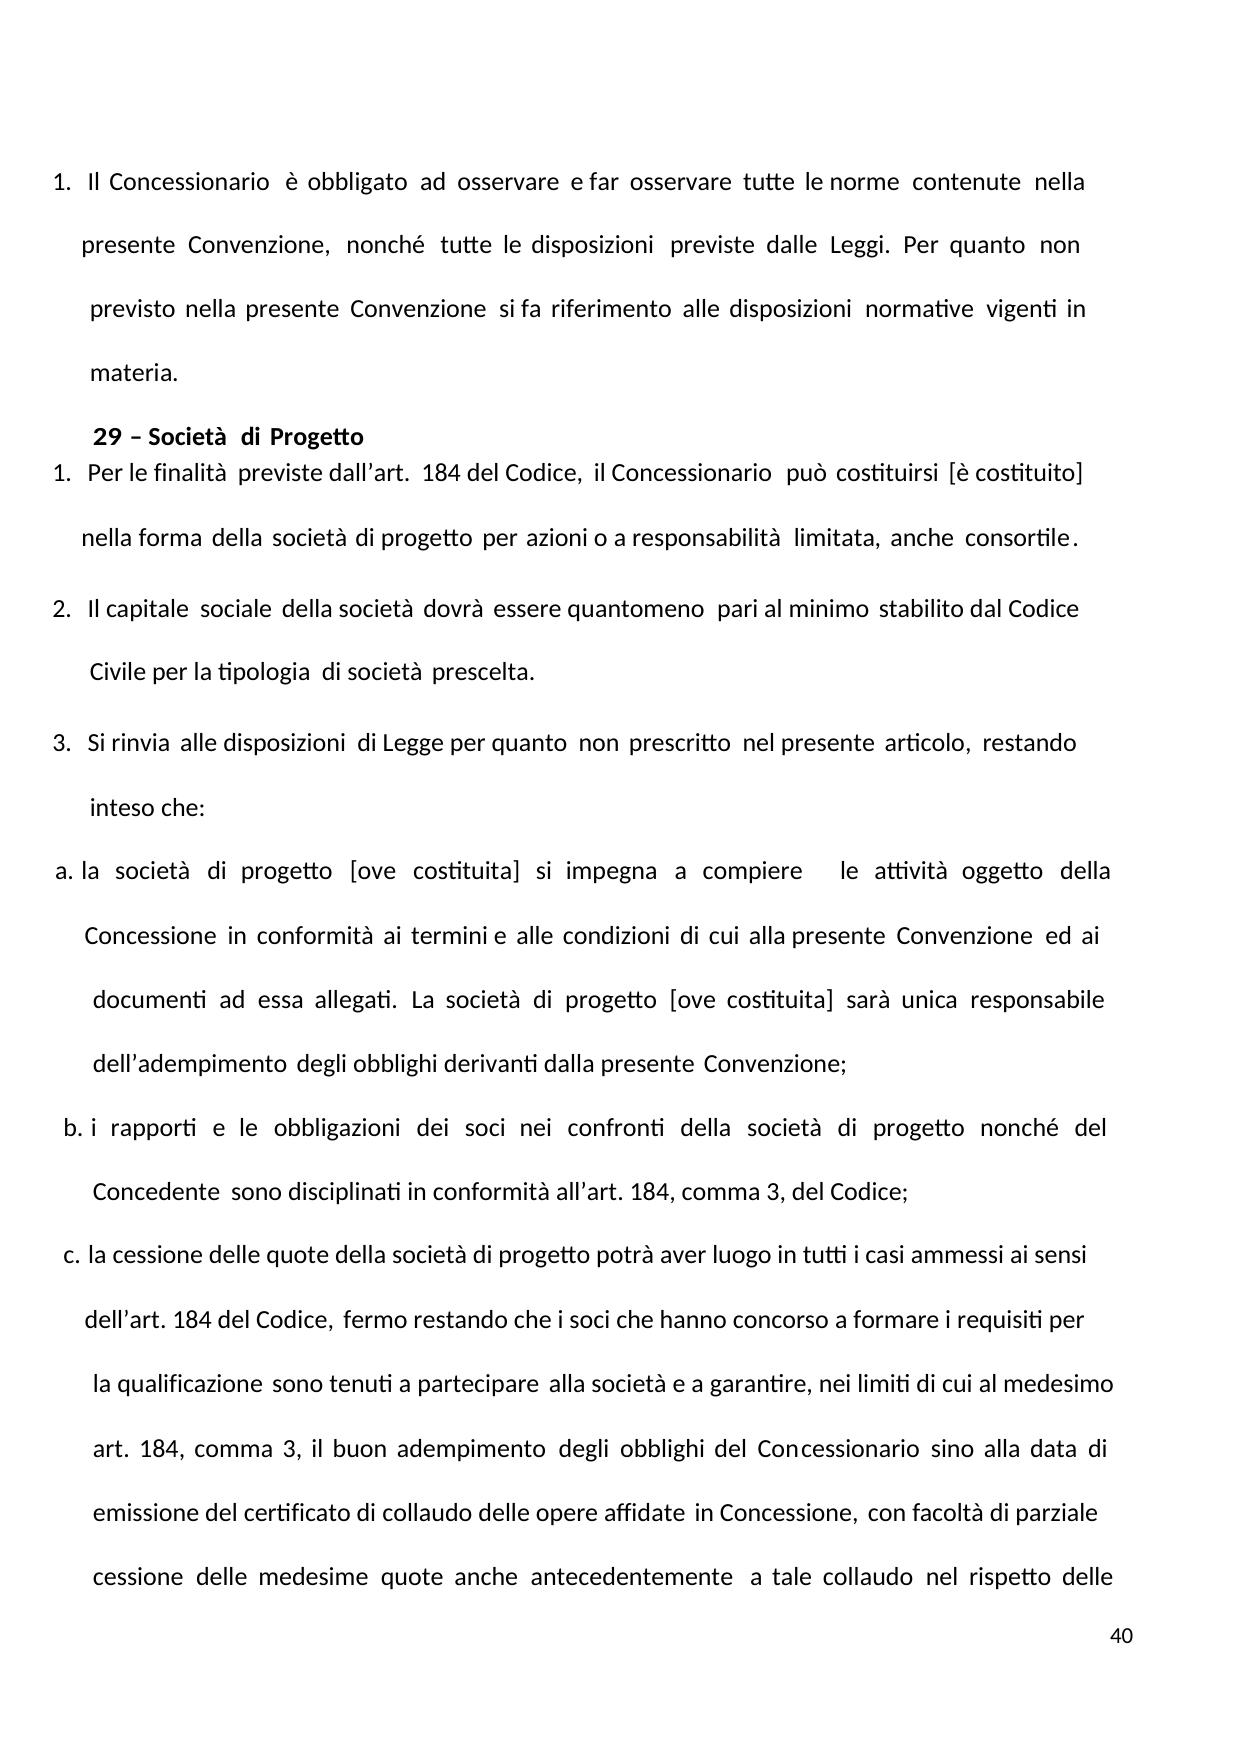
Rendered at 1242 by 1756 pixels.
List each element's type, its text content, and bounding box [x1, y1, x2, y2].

text 29 – Società di Progetto [93, 420, 1189, 451]
text 3. Si rinvia alle disposizioni di Legge per quanto non prescritto nel presente articolo, restando [52, 727, 1189, 758]
text materia. [89, 361, 1189, 387]
text dell’art. 184 del Codice, fermo restando che i soci che hanno concorso a formare i requisiti per [84, 1308, 1127, 1334]
text Civile per la tipologia di società prescelta. [89, 659, 1189, 686]
text Concedente sono disciplinati in conformità all’art. 184, comma 3, del Codice; [93, 1179, 1189, 1206]
text documenti ad essa allegati. La società di progetto [ove costituita] sarà unica responsabile [93, 987, 1189, 1014]
text emissione del certificato di collaudo delle opere affidate in Concessione, con facoltà di parziale [93, 1500, 1189, 1527]
text a. la società di progetto [ove costituita] si impegna a compiere le attività oggetto della [55, 855, 1127, 886]
text Concessione in conformità ai termini e alle condizioni di cui alla presente Convenzione ed ai [84, 923, 1127, 950]
text 40 [1110, 1624, 1189, 1648]
text inteso che: [89, 795, 1189, 822]
text 1. Per le finalità previste dall’art. 184 del Codice, il Concessionario può costituirsi [è costituito] [52, 457, 1189, 488]
text 1. Il Concessionario è obbligato ad osservare e far osservare tutte le norme contenute nella [52, 166, 1189, 197]
text b. i rapporti e le obbligazioni dei soci nei confronti della società di progetto nonché del [63, 1111, 1189, 1142]
text dell’adempimento degli obblighi derivanti dalla presente Convenzione; [93, 1052, 1189, 1078]
text art. 184, comma 3, il buon adempimento degli obblighi del Concessionario sino alla data di [93, 1436, 1189, 1462]
text previsto nella presente Convenzione si fa riferimento alle disposizioni normative vigenti in [89, 296, 1189, 323]
text nella forma della società di progetto per azioni o a responsabilità limitata, anche consortile. [81, 525, 1129, 552]
text cessione delle medesime quote anche antecedentemente a tale collaudo nel rispetto delle [93, 1564, 1189, 1591]
text 2. Il capitale sociale della società dovrà essere quantomeno pari al minimo stabilito dal Codice [52, 593, 1189, 624]
text c. la cessione delle quote della società di progetto potrà aver luogo in tutti i casi ammessi ai sensi [63, 1239, 1189, 1270]
text presente Convenzione, nonché tutte le disposizioni previste dalle Leggi. Per quanto non [81, 232, 1129, 259]
text la qualificazione sono tenuti a partecipare alla società e a garantire, nei limiti di cui al medesimo [93, 1372, 1189, 1398]
